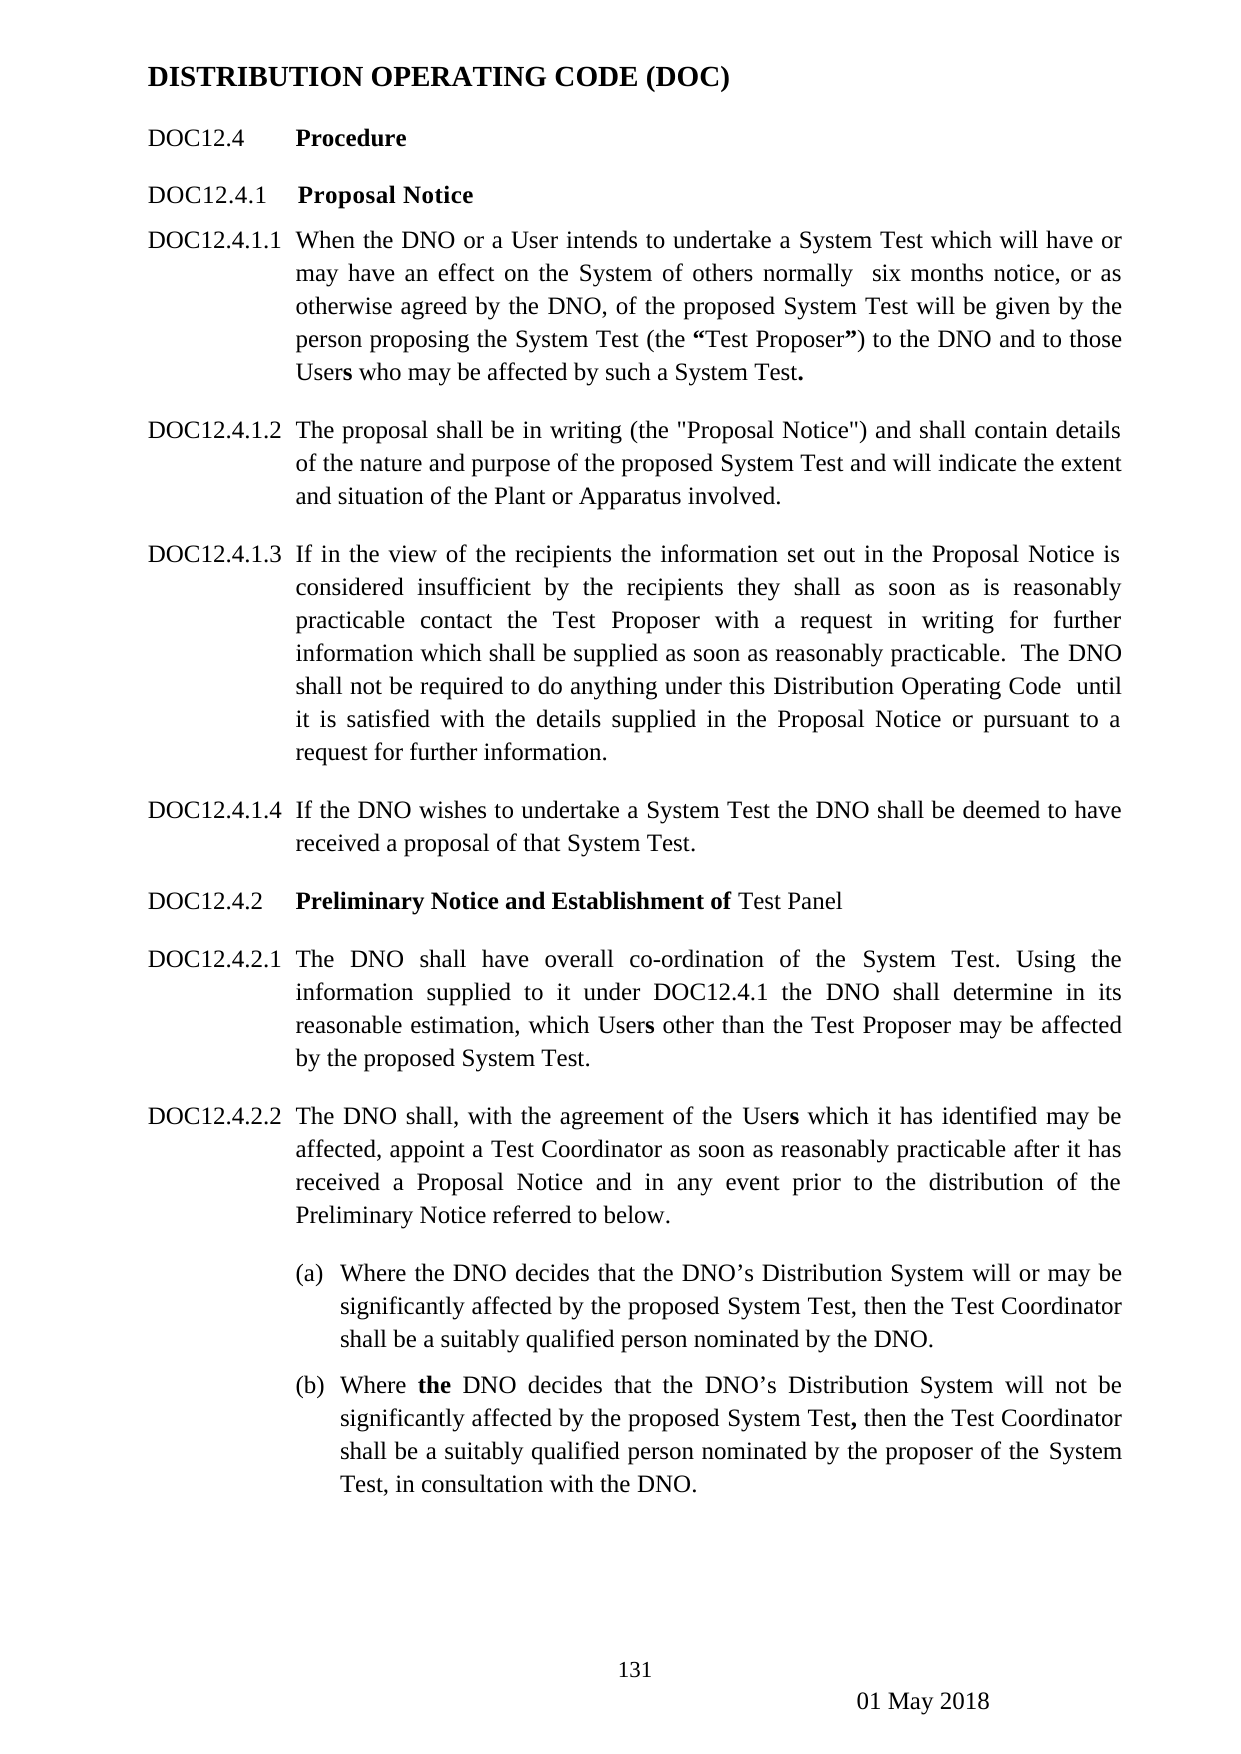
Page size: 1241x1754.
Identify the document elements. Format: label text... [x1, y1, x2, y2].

text 12.4.1.1 When the DNO or a User intends to undertake a System Test which will have or may have an effect on the System of others normally six months notice, or as otherwise agreed by the DNO, of the proposed System Test will be given by the person proposing the System Test (the “Test Proposer”) to the DNO and to those Users who may be affected by such a System Test. [148, 225, 1122, 386]
text 12.4 Procedure [148, 123, 1122, 151]
text 12.4.1.4 If the DNO wishes to undertake a System Test the DNO shall be deemed to have received a proposal of that System Test. [148, 795, 1122, 857]
text (a) Where the DNO decides that the DNO’s Distribution System will or may be significantly affected by the proposed System Test, then the Test Coordinator shall be a suitably qualified person nominated by the DNO. [295, 1258, 1122, 1353]
text 12.4.1 Proposal Notice [148, 181, 1122, 209]
text 12.4.1.2 The proposal shall be in writing (the "Proposal Notice") and shall contain details of the nature and purpose of the proposed System Test and will indicate the extent and situation of the Plant or Apparatus involved. [148, 415, 1122, 509]
text (b) Where the DNO decides that the DNO’s Distribution System will not be significantly affected by the proposed System Test, then the Test Coordinator shall be a suitably qualified person nominated by the proposer of the System Test, in consultation with the DNO. [295, 1370, 1122, 1498]
text 12.4.2.2 The DNO shall, with the agreement of the Users which it has identified may be affected, appoint a Test Coordinator as soon as reasonably practicable after it has received a Proposal Notice and in any event prior to the distribution of the Preliminary Notice referred to below. [148, 1101, 1122, 1229]
text 12.4.1.3 If in the view of the recipients the information set out in the Proposal Notice is considered insufficient by the recipients they shall as soon as is reasonably practicable contact the Test Proposer with a request in writing for further information which shall be supplied as soon as reasonably practicable. The DNO shall not be required to do anything under this Distribution Operating Code until it is satisfied with the details supplied in the Proposal Notice or pursuant to a request for further information. [148, 539, 1122, 766]
text 12.4.2.1 The DNO shall have overall co-ordination of the System Test. Using the information supplied to it under 12.4.1 the DNO shall determine in its reasonable estimation, which Users other than the Test Proposer may be affected by the proposed System Test. [148, 944, 1122, 1072]
text 12.4.2 Preliminary Notice and Establishment of Test Panel [148, 886, 1122, 915]
